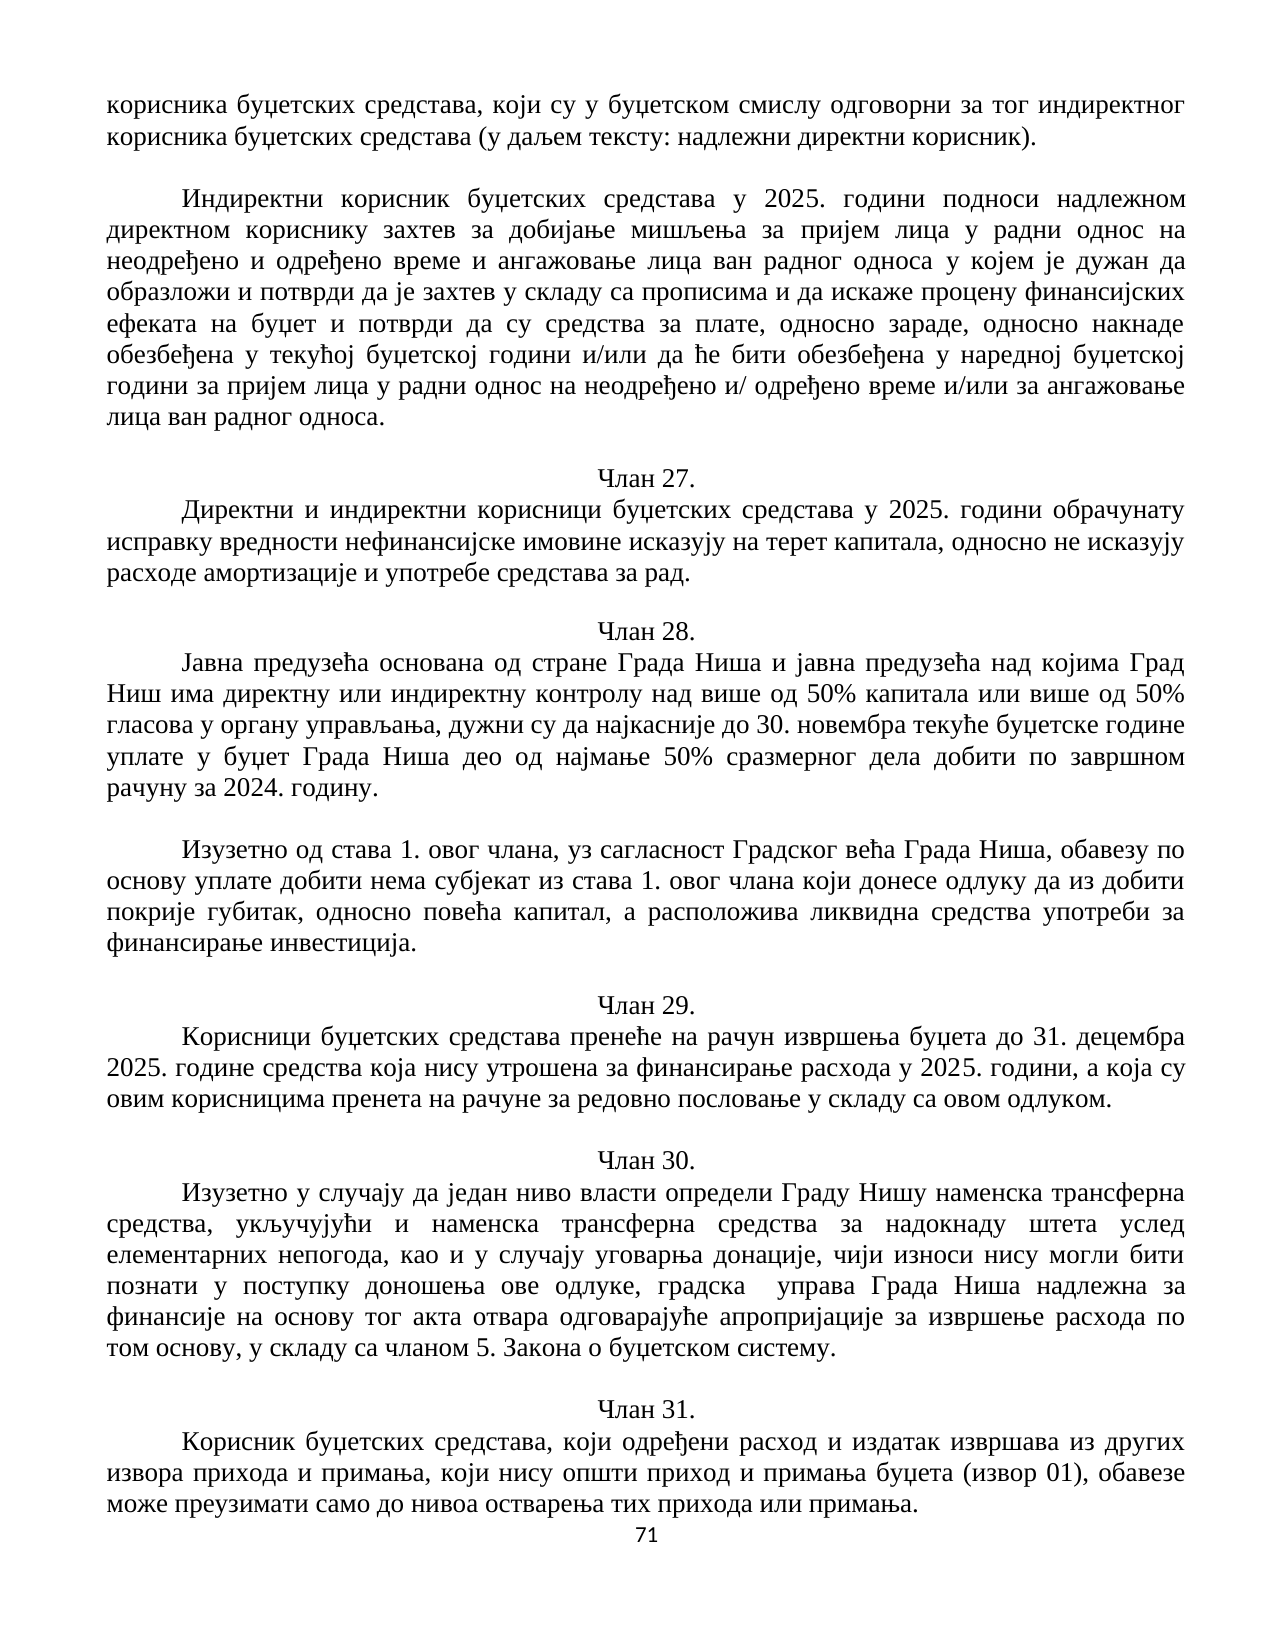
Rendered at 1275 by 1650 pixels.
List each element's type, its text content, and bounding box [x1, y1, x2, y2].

text Члан 28. [106, 615, 1186, 646]
text Члан 30. [106, 1144, 1186, 1176]
text Индиректни корисник буџетских средстава у 2025. години подноси надлежном директном кориснику захтев за добијање мишљења за пријем лица у радни однос на неодређено и одређено време и ангажовање лица ван радног односа у којем је дужан да образложи и потврди да је захтев у складу са прописима и да искаже процену финансијских ефеката на буџет и потврди да су средства за плате, односно зараде, односно накнаде обезбеђена у текућој буџетској години и/или да ће бити обезбеђена у наредној буџетској години за пријем лица у радни однос на неодређено и/ одређено време и/или за ангажовање лица ван радног односа. [106, 182, 1186, 431]
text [106, 89, 1186, 151]
text Изузетно од става 1. овог члана, уз сагласност Градског већа Града Ниша, обавезу по основу уплате добити нема субјекат из става 1. овог члана који донесе одлуку да из добити покрије губитак, односно повећа капитал, а расположива ликвидна средства употреби за финансирање инвестиција. [106, 833, 1186, 958]
text Јавна предузећа основана од стране Града Ниша и јавна предузећа над којима Град Ниш има директну или индиректну контролу над више од 50% капитала или више од 50% гласова у органу управљања, дужни су да најкасније до 30. новембра текуће буџетске године уплате у буџет Града Ниша део од најмање 50% сразмерног дела добити по завршном рачуну за 2024. годину. [106, 646, 1186, 802]
text Члан 31. [106, 1394, 1186, 1425]
text Директни и индиректни корисници буџетских средстава у 2025. години обрачунату исправку вредности нефинансијске имовине исказују на терет капитала, односно не исказују расходе амортизације и употребе средстава за рад. [106, 493, 1186, 587]
text Члан 29. [106, 989, 1186, 1020]
text Члан 27. [106, 462, 1186, 493]
text Корисник буџетских средстава, који одређени расход и издатак извршава из других извора прихода и примања, који нису општи приход и примања буџета (извор 01), обавезе може преузимати само до нивоа остварења тих прихода или примања. [106, 1425, 1186, 1518]
text Корисници буџетских средстава пренеће на рачун извршења буџета до 31. децембра 2025. године средства која нису утрошена за финансирање расхода у 2025. години, а која су овим корисницима пренета на рачуне за редовно пословање у складу са овом одлуком. [106, 1020, 1186, 1113]
text Изузетно у случају да један ниво власти определи Граду Нишу наменска трансферна средства, укључујући и наменска трансферна средства за надокнаду штета услед елементарних непогода, као и у случају уговарња донације, чији износи нису могли бити познати у поступку доношења ове одлуке, градска управа Града Ниша надлежна за финансије на основу тог акта отвара одговарајуће апропријације за извршење расхода по том основу, у складу са чланом 5. Закона о буџетском систему. [106, 1176, 1186, 1362]
